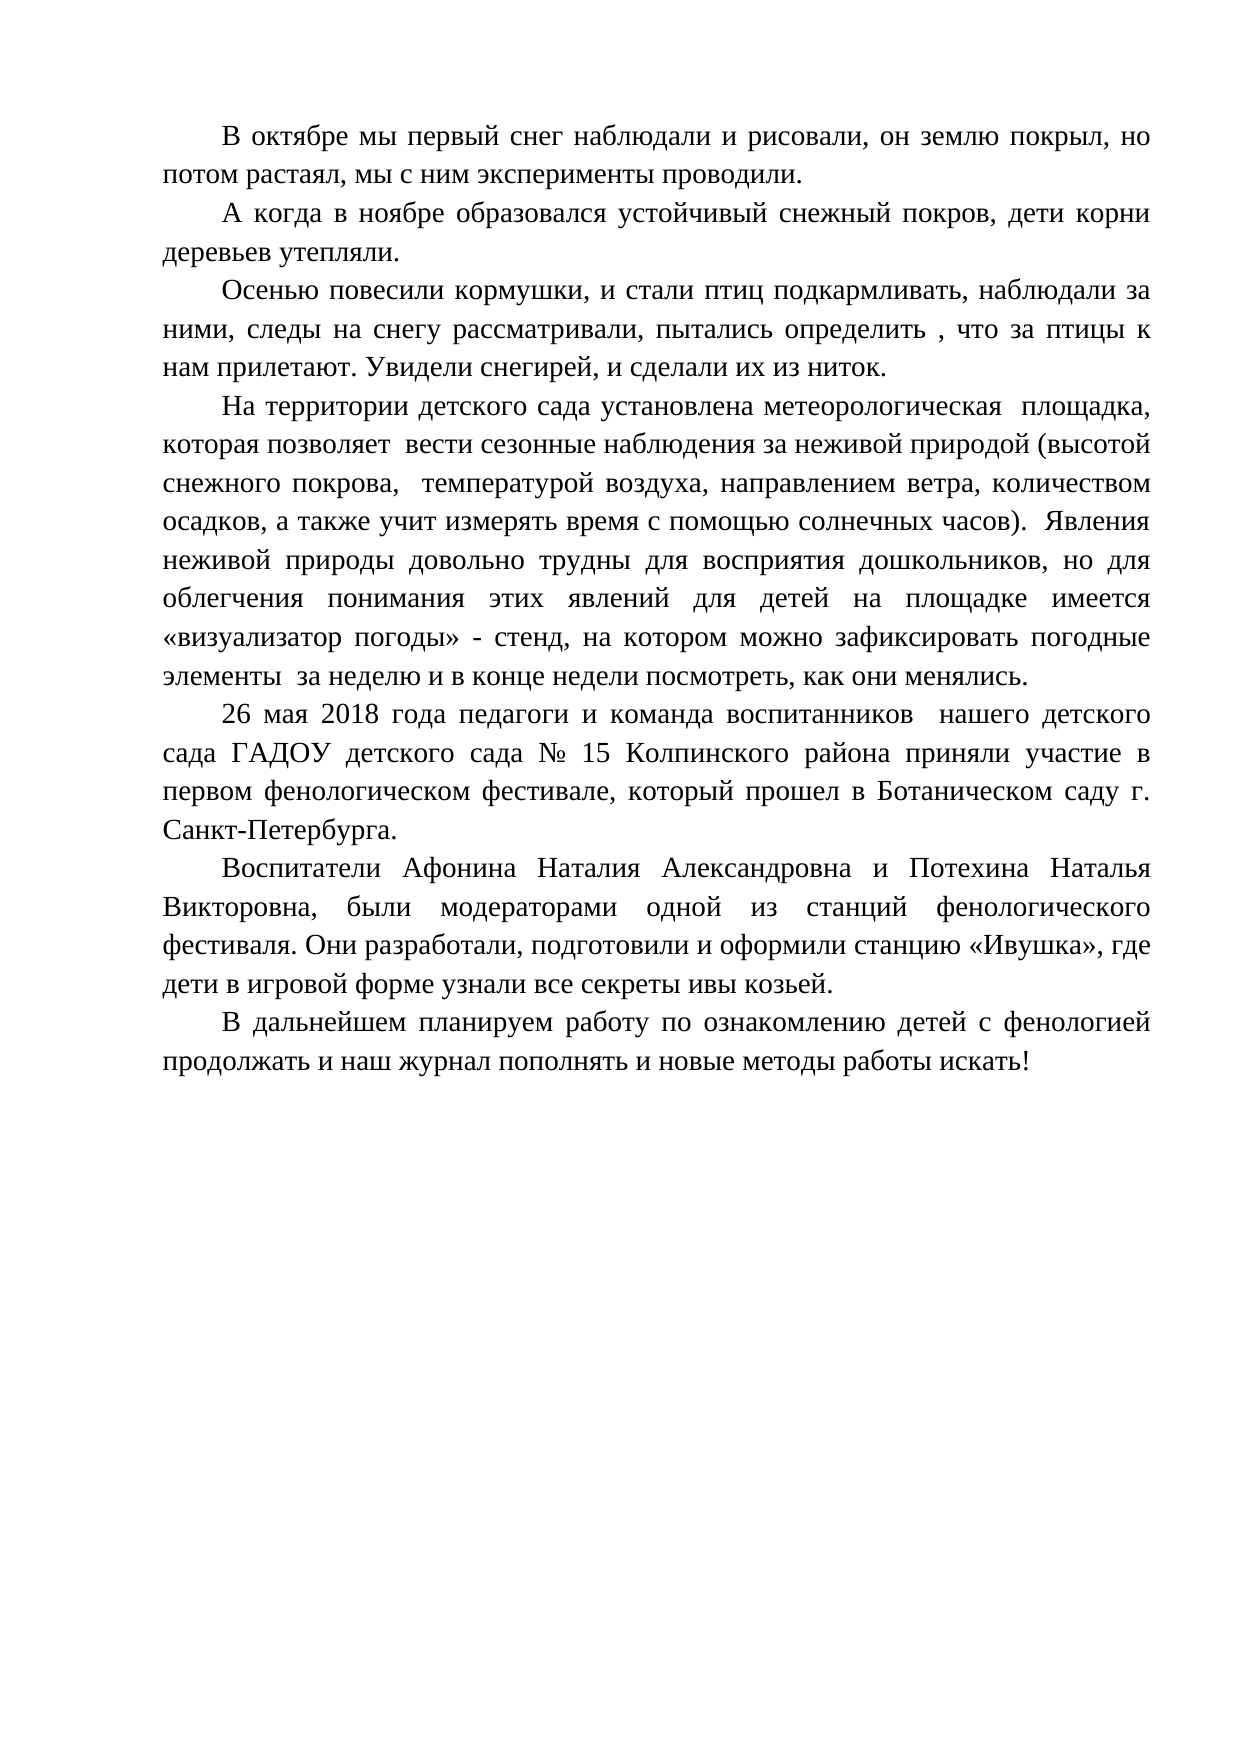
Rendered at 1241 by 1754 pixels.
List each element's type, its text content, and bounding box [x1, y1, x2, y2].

text 26 мая 2018 года педагоги и команда воспитанников нашего детского сада ГАДОУ детского сада № 15 Колпинского района приняли участие в первом фенологическом фестивале, который прошел в Ботаническом саду г. Санкт-Петербурга. [162, 696, 1152, 845]
text А когда в ноябре образовался устойчивый снежный покров, дети корни деревьев утепляли. [162, 195, 1152, 267]
text Воспитатели Афонина Наталия Александровна и Потехина Наталья Викторовна, были модераторами одной из станций фенологического фестиваля. Они разработали, подготовили и оформили станцию «Ивушка», где дети в игровой форме узнали все секреты ивы козьей. [162, 850, 1152, 999]
text В дальнейшем планируем работу по ознакомлению детей с фенологией продолжать и наш журнал пополнять и новые методы работы искать! [162, 1004, 1152, 1077]
text Осенью повесили кормушки, и стали птиц подкармливать, наблюдали за ними, следы на снегу рассматривали, пытались определить , что за птицы к нам прилетают. Увидели снегирей, и сделали их из ниток. [162, 272, 1152, 383]
text На территории детского сада установлена метеорологическая площадка, которая позволяет вести сезонные наблюдения за неживой природой (высотой снежного покрова, температурой воздуха, направлением ветра, количеством осадков, а также учит измерять время с помощью солнечных часов). Явления неживой природы довольно трудны для восприятия дошкольников, но для облегчения понимания этих явлений для детей на площадке имеется «визуализатор погоды» - стенд, на котором можно зафиксировать погодные элементы за неделю и в конце недели посмотреть, как они менялись. [162, 388, 1152, 691]
text В октябре мы первый снег наблюдали и рисовали, он землю покрыл, но потом растаял, мы с ним эксперименты проводили. [162, 118, 1152, 190]
